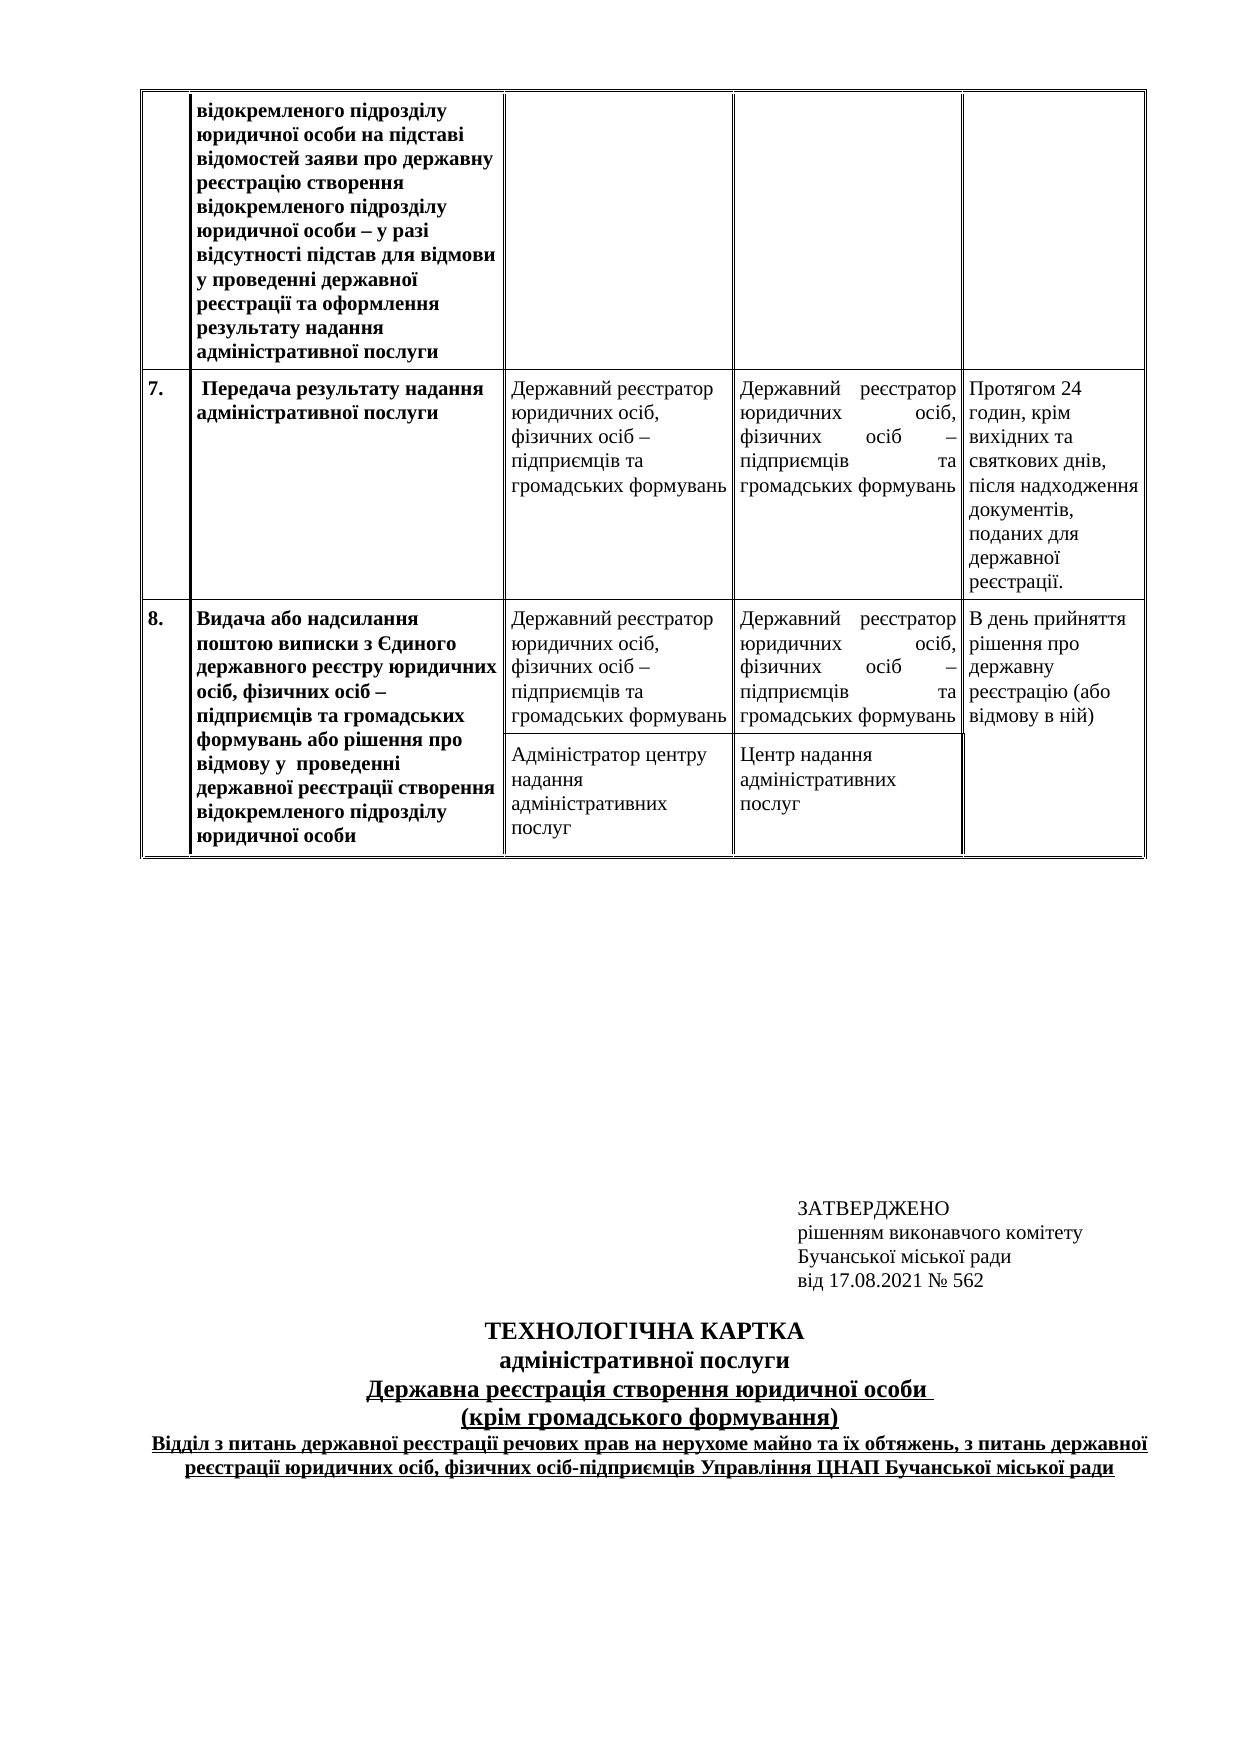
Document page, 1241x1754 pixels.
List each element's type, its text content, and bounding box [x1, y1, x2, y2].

text Бучанської міської ради [797, 1244, 1181, 1268]
text Державна реєстрація створення юридичної особи (крім громадського формування) [148, 1374, 1152, 1431]
table_cell Адміністратор центру надання адміністративних послуг [505, 734, 734, 856]
table_cell Державний реєстратор юридичних осіб, фізичних осіб – підприємців та громадських формувань [506, 600, 732, 733]
text від 17.08.2021 № 562 8 [797, 1268, 1078, 1292]
table_cell Державний реєстратор юридичних осіб, фізичних осіб – підприємців та громадських формувань [735, 370, 961, 599]
table_cell Видача або надсилання поштою виписки з Єдиного державного реєстру юридичних осіб, фізичних осіб – підприємців та громадських формувань або рішення про відмову у проведенні державної реєстрації створення відокремленого підрозділу юридичної особи [190, 600, 505, 856]
table_cell Протягом 24 годин, крім вихідних та святкових днів, після надходження документів, поданих для державної реєстрації. [964, 370, 1144, 599]
table_cell 7. [143, 370, 189, 599]
table_cell В день прийняття рішення про державну реєстрацію (або відмову в ній) [963, 600, 1144, 856]
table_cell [190, 92, 505, 369]
text адміністративної послуги [325, 1345, 964, 1374]
text рішенням виконавчого комітету [797, 1220, 1181, 1244]
table_cell 6. [143, 90, 190, 369]
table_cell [963, 92, 1144, 369]
text ЗАТВЕРДЖЕНО [797, 1196, 1181, 1220]
table_cell Центр надання адміністративних послуг [734, 734, 963, 856]
table_cell Державний реєстратор юридичних осіб, фізичних осіб – підприємців та громадських формувань [506, 370, 732, 599]
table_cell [734, 92, 963, 369]
table_cell 8. [143, 600, 190, 856]
table_cell Державний реєстратор юридичних осіб, фізичних осіб – підприємців та громадських формувань [735, 600, 961, 733]
table_cell Передача результату надання адміністративної послуги [192, 370, 503, 599]
text Відділ з питань державної реєстрації речових прав на нерухоме майно та їх обтяжень, з питань державної реєстрації юридичних осіб, фізичних осіб-підприємців Управління ЦНАП Бучанської міської ради [148, 1431, 1152, 1479]
text ТЕХНОЛОГІЧНА КАРТКА [325, 1316, 964, 1345]
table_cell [505, 92, 734, 369]
